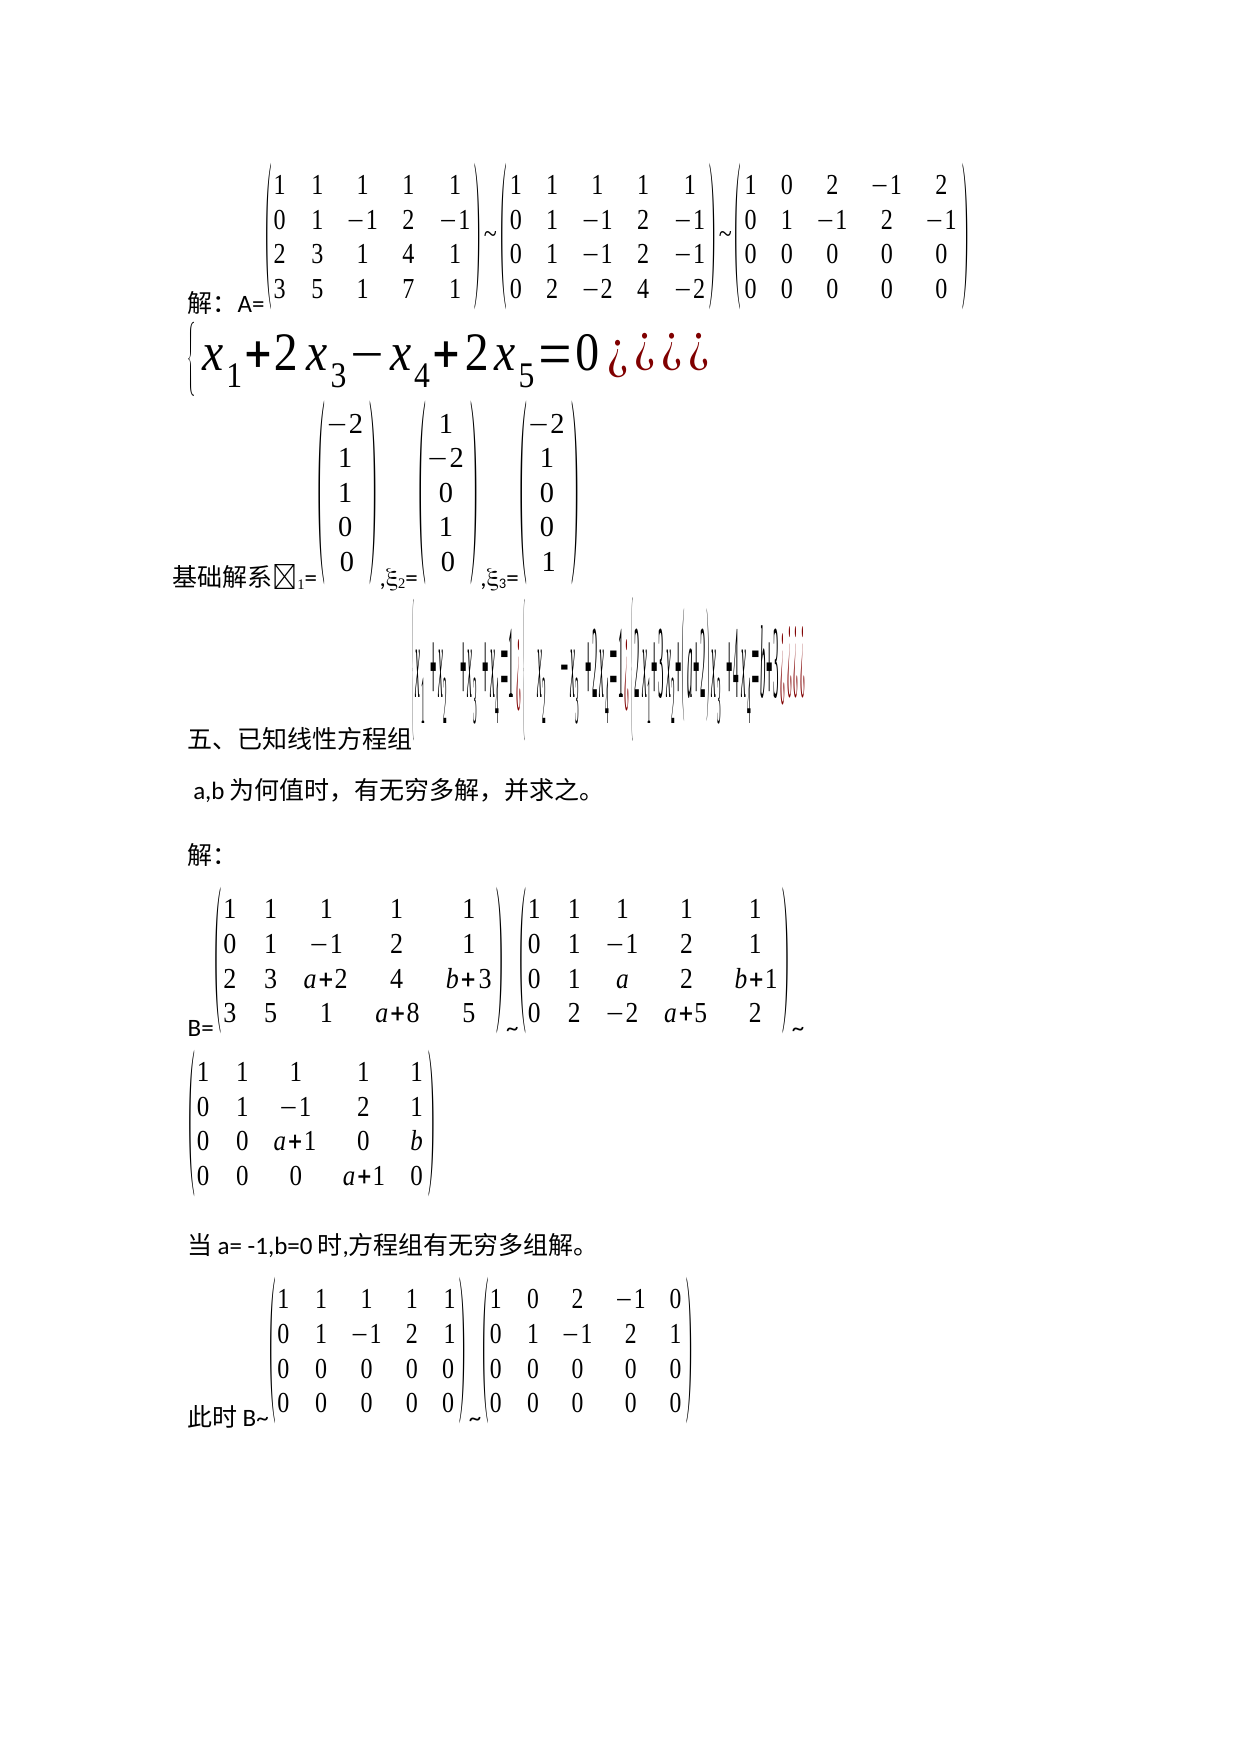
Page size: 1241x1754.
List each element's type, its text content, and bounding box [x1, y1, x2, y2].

text 五、已知线性方程组 [187, 594, 1053, 756]
text 解： [187, 821, 1053, 886]
text a,b为何值时，有无穷多解，并求之。 [187, 756, 1053, 821]
text 解：A= [187, 162, 1053, 319]
text B=~~ [187, 886, 1053, 1211]
text 当a= -1,b=0时,方程组有无穷多组解。 [187, 1211, 1053, 1276]
text 此时B~~ [187, 1276, 1053, 1439]
text 基础解系=,=,3= [172, 399, 1071, 594]
